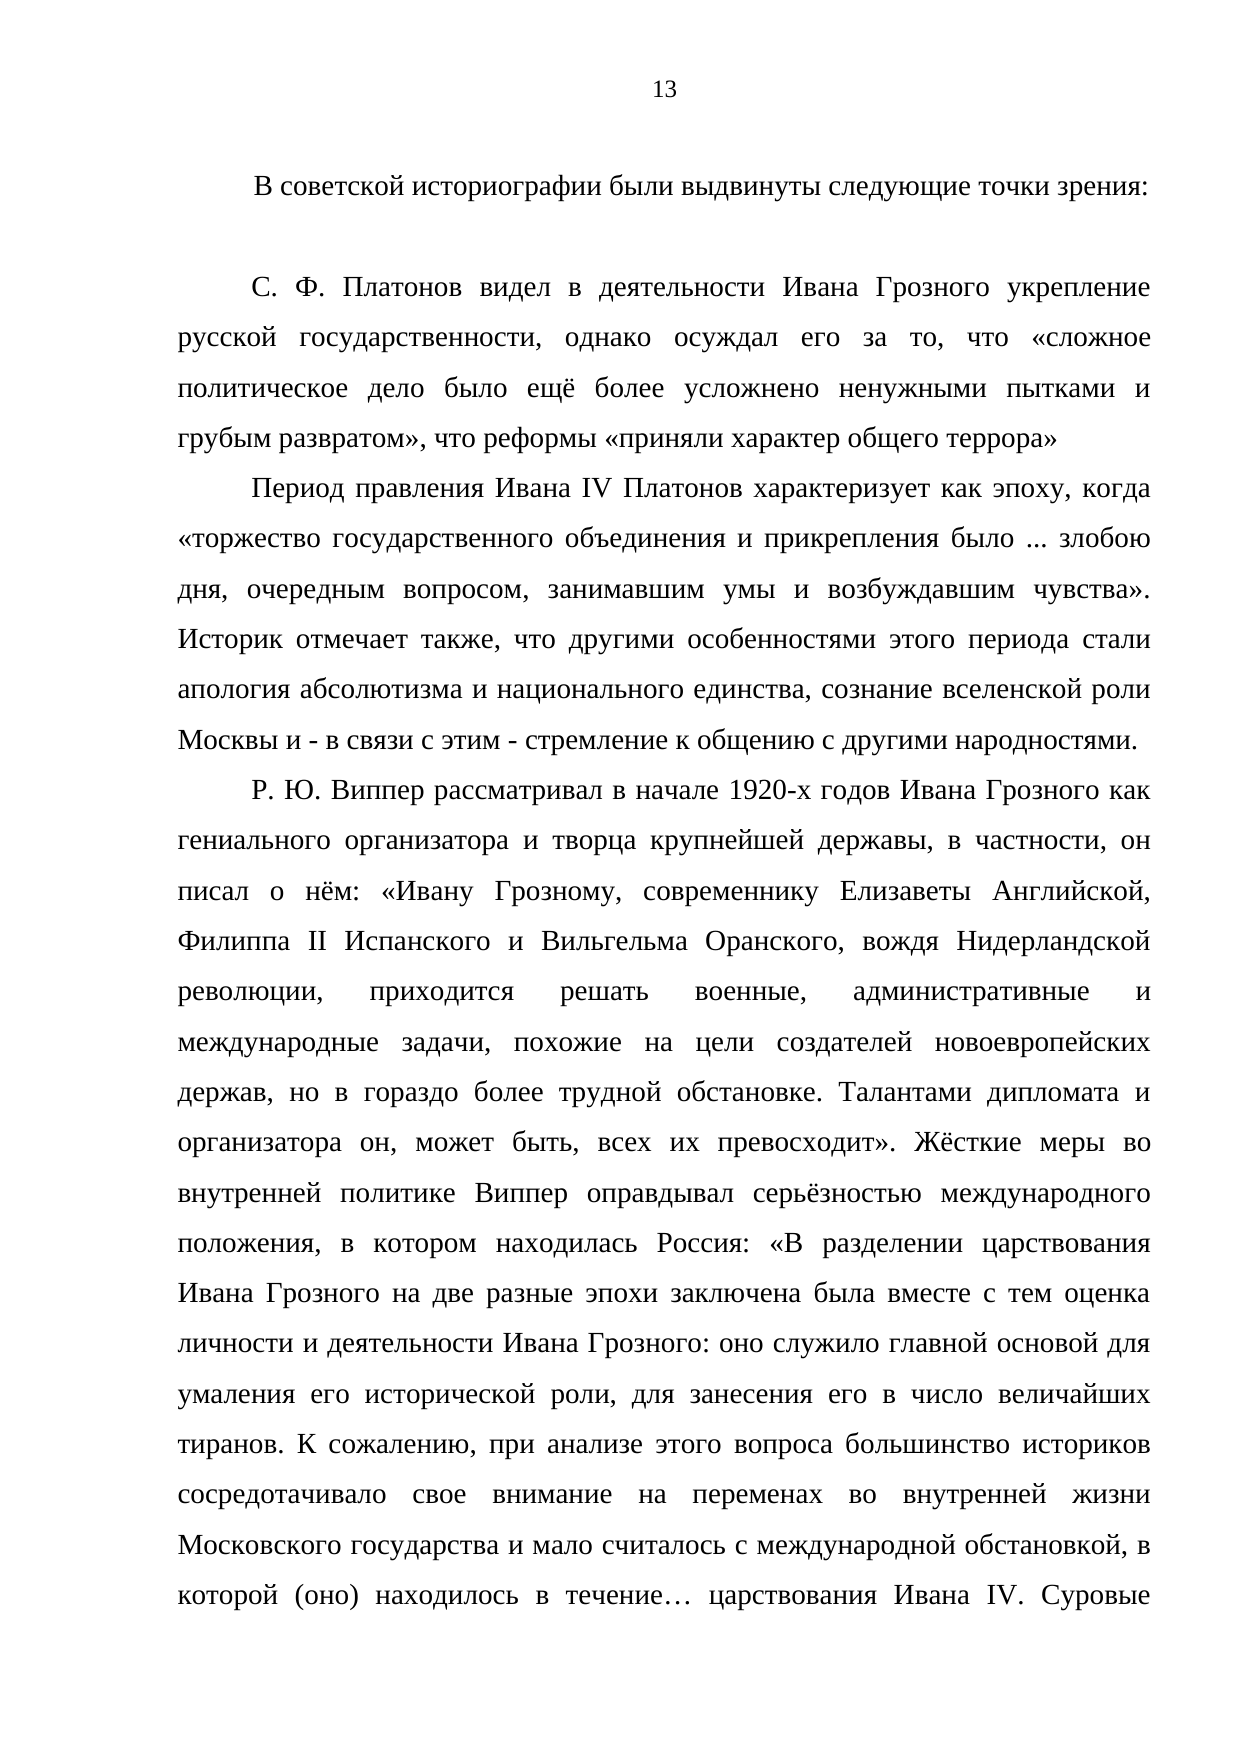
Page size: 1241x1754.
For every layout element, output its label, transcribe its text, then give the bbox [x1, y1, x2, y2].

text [177, 772, 1152, 1611]
text Период правления Ивана IV Платонов характеризует как эпоху, когда «торжество государственного объединения и прикрепления было ... злобою дня, очередным вопросом, занимавшим умы и возбуждавшим чувства». Историк отмечает также, что другими особенностями этого периода стали апология абсолютизма и национального единства, сознание вселенской роли Москвы и - в связи с этим - стремление к общению с другими народностями. [177, 470, 1152, 755]
text С. Ф. Платонов видел в деятельности Ивана Грозного укрепление русской государственности, однако осуждал его за то, что «сложное политическое дело было ещё более усложнено ненужными пытками и грубым развратом», что реформы «приняли характер общего террора» [177, 269, 1152, 453]
text В советской историографии были выдвинуты следующие точки зрения: [177, 168, 1152, 202]
